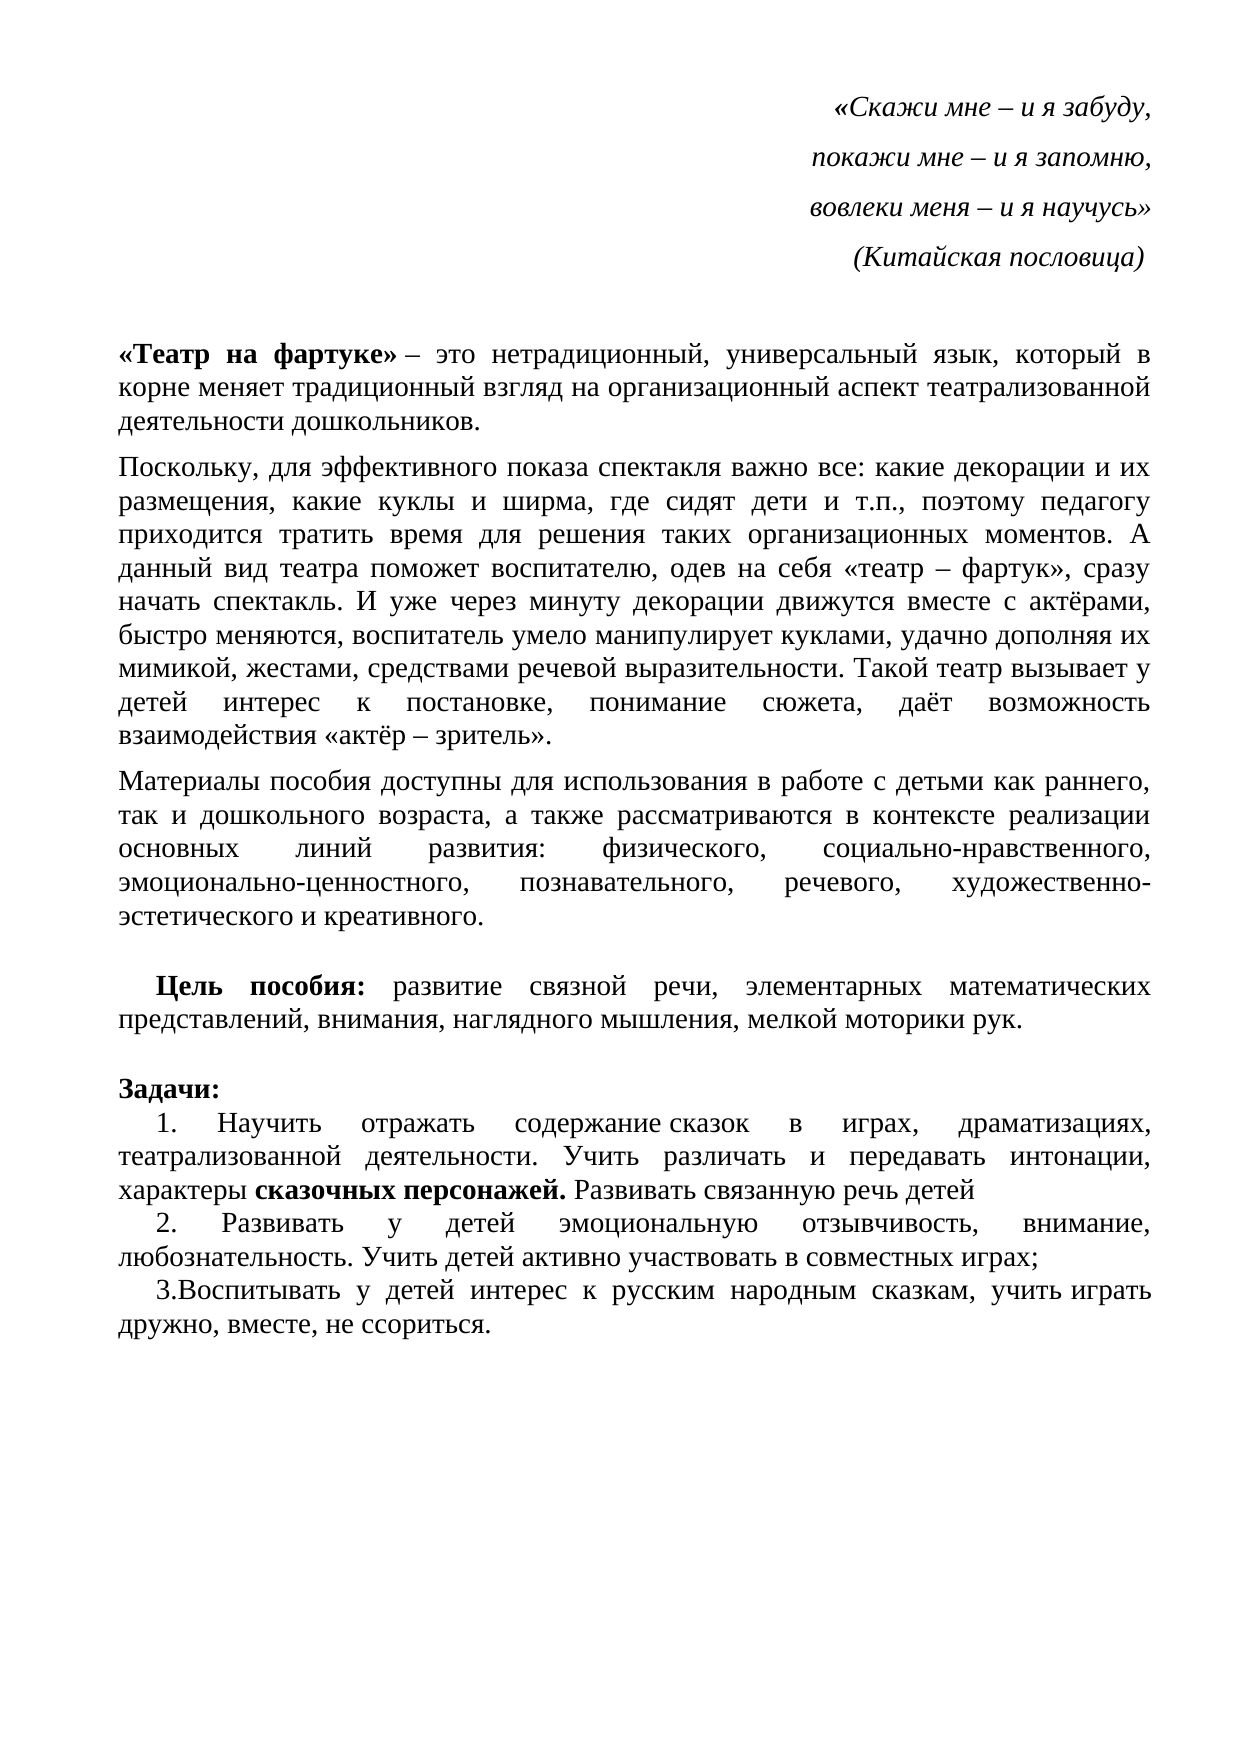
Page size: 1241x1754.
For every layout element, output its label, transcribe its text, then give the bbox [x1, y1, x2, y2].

text покажи мне – и я запомню, [177, 139, 1152, 172]
text Задачи: [118, 1070, 1152, 1105]
text вовлеки меня – и я научусь» [177, 189, 1152, 223]
text Цель пособия: развитие связной речи, элементарных математических представлений, внимания, наглядного мышления, мелкой моторики рук. [118, 968, 1152, 1035]
text Поскольку, для эффективного показа спектакля важно все: какие декорации и их размещения, какие куклы и ширма, где сидят дети и т.п., поэтому педагогу приходится тратить время для решения таких организационных моментов. А данный вид театра поможет воспитателю, одев на себя «театр – фартук», сразу начать спектакль. И уже через минуту декорации движутся вместе с актёрами, быстро меняются, воспитатель умело манипулирует куклами, удачно дополняя их мимикой, жестами, средствами речевой выразительности. Такой театр вызывает у детей интерес к постановке, понимание сюжета, даёт возможность взаимодействия «актёр – зритель». [118, 449, 1152, 751]
text (Китайская пословица) [177, 239, 1152, 273]
text «Скажи мне – и я забуду, [177, 89, 1152, 122]
text 1. Научить отражать содержание сказок в играх, драматизациях, театрализованной деятельности. Учить различать и передавать интонации, характеры сказочных персонажей. Развивать связанную речь детей [118, 1105, 1152, 1205]
text «Театр на фартуке» – это нетрадиционный, универсальный язык, который в корне меняет традиционный взгляд на организационный аспект театрализованной деятельности дошкольников. [118, 336, 1152, 437]
text 2. Развивать у детей эмоциональную отзывчивость, внимание, любознательность. Учить детей активно участвовать в совместных играх; [118, 1205, 1152, 1272]
text Материалы пособия доступны для использования в работе с детьми как раннего, так и дошкольного возраста, а также рассматриваются в контексте реализации основных линий развития: физического, социально-нравственного, эмоционально-ценностного, познавательного, речевого, художественно-эстетического и креативного. [118, 763, 1152, 931]
text 3.Воспитывать у детей интерес к русским народным сказкам, учить играть дружно, вместе, не ссориться. [118, 1272, 1152, 1339]
